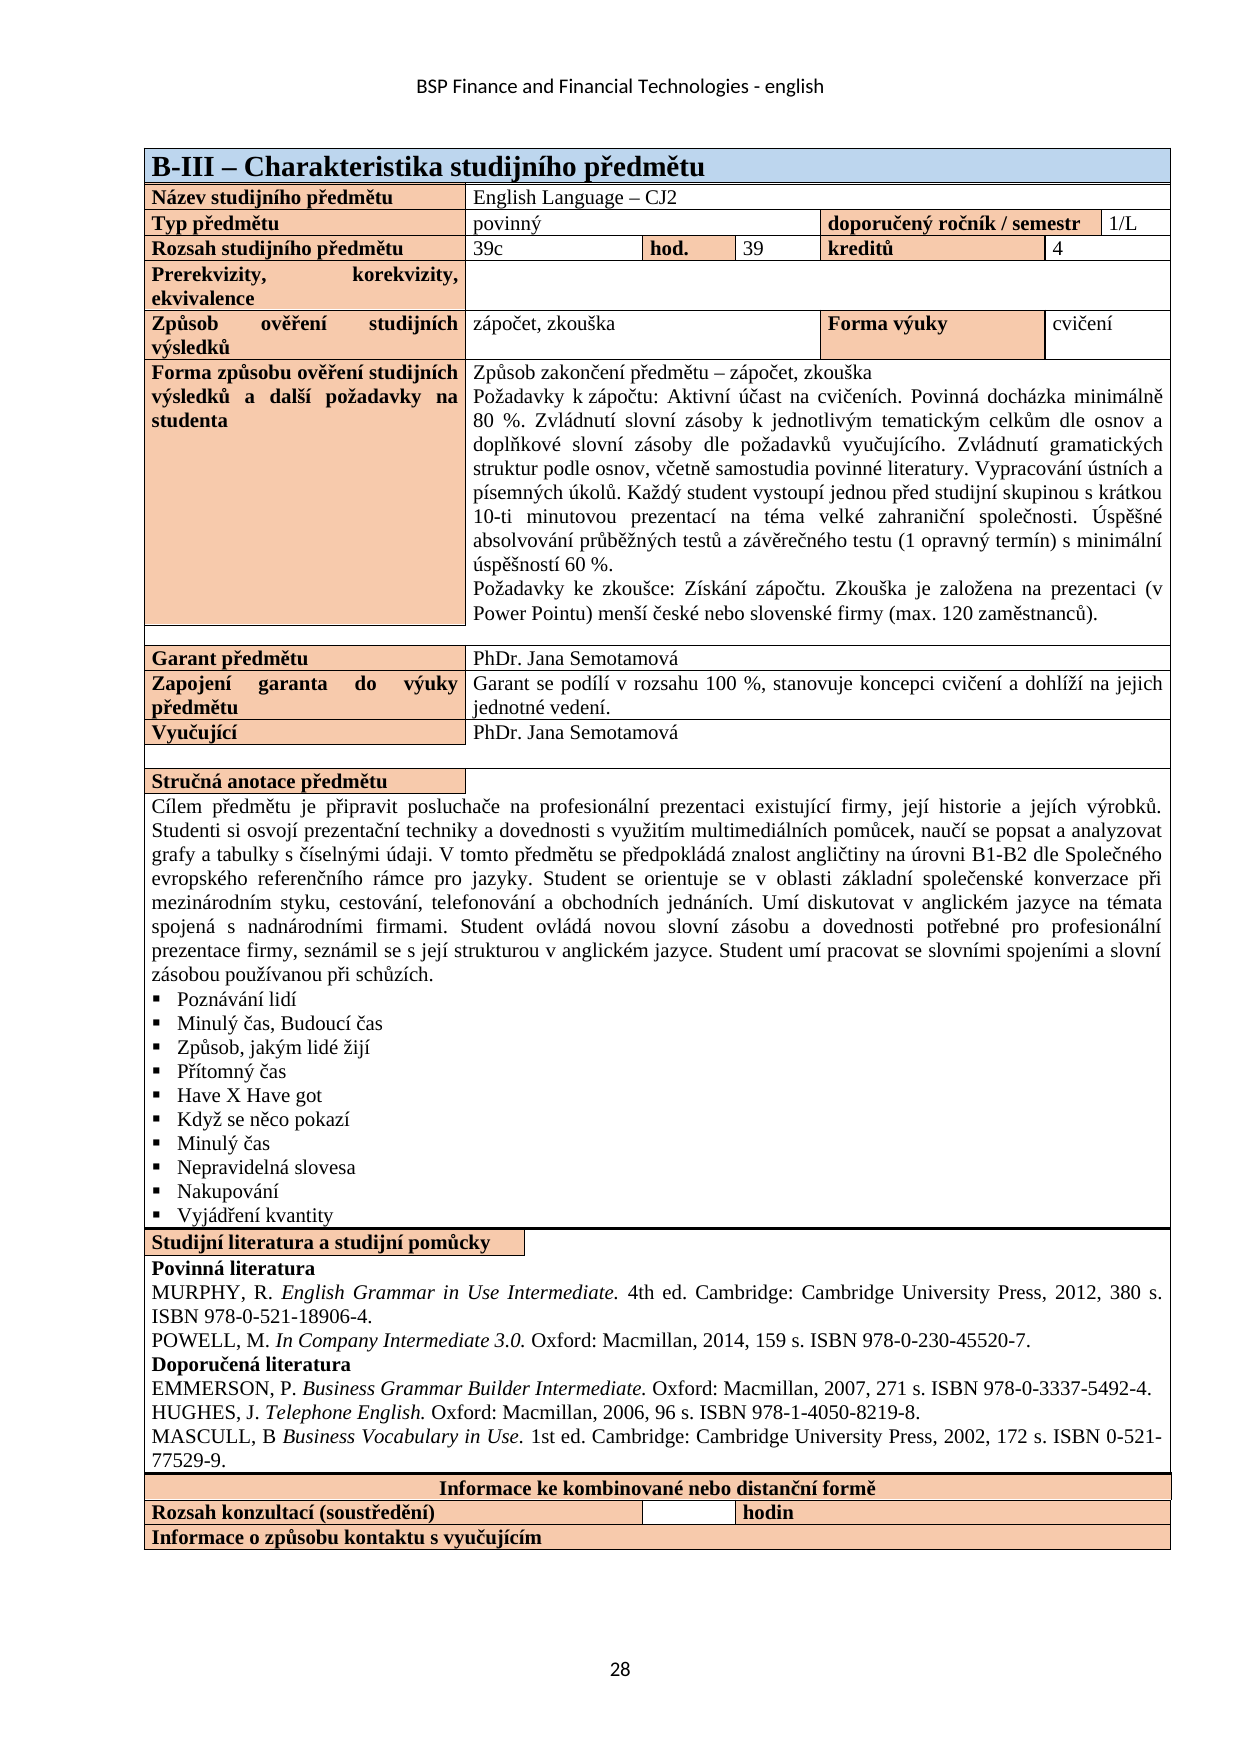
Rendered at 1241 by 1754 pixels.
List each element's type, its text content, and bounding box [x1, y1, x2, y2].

table_cell Studijní literatura a studijní pomůcky [145, 1230, 524, 1255]
table_cell English Language – CJ2 [624, 185, 1170, 209]
table_cell povinný [466, 210, 820, 235]
table_cell Prerekvizity, korekvizity, ekvivalence [145, 261, 465, 309]
table_cell Forma způsobu ověření studijních výsledků a další požadavky na studenta [145, 360, 465, 624]
table_cell Stručná anotace předmětu [145, 769, 465, 793]
table_cell Informace ke kombinované nebo distanční formě [145, 1475, 1171, 1499]
table_cell [525, 1230, 1170, 1255]
table_header B-III – Charakteristika studijního předmětu [145, 149, 1170, 182]
table_cell [466, 769, 1170, 793]
table_cell Garant se podílí v rozsahu 100 %, stanovuje koncepci cvičení a dohlíží na jejich jednotné vedení. [466, 671, 1170, 719]
table_cell hodin [736, 1501, 1170, 1524]
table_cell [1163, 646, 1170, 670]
table_cell Rozsah studijního předmětu [145, 236, 465, 260]
table_cell Typ předmětu [145, 210, 465, 235]
table_cell 39c [466, 236, 642, 260]
table_cell Garant předmětu [145, 646, 465, 670]
table_cell [466, 261, 1170, 309]
table_cell Cílem předmětu je připravit posluchače na profesionální prezentaci existující firmy, její historie a jejích výrobků. Studenti si osvojí prezentační techniky a dovednosti s využitím multimediálních pomůcek, naučí se popsat a analyzovat grafy a tabulky s číselnými údaji. V tomto předmětu se předpokládá znalost angličtiny na úrovni B1-B2 dle Společného evropského referenčního rámce pro jazyky. Student se orientuje se v oblasti základní společenské konverzace při mezinárodním styku, cestování, telefonování a obchodních jednáních. Umí diskutovat v anglickém jazyce na témata spojená s nadnárodními firmami. Student ovládá novou slovní zásobu a dovednosti potřebné pro profesionální prezentace firmy, seznámil se s její strukturou v anglickém jazyce. Student umí pracovat se slovními spojeními a slovní zásobou používanou při schůzích. Poznávání lidí Minulý čas, Budoucí čas Způsob, jakým lidé žijí Přítomný čas Have X Have got Když se něco pokazí Minulý čas Nepravidelná slovesa Nakupování Vyjádření kvantity [145, 793, 1170, 1227]
table_cell Zapojení garanta do výuky předmětu [145, 671, 465, 719]
table_cell Vyučující [145, 720, 465, 744]
table_cell 4 [1046, 236, 1170, 260]
table_cell 39 [736, 236, 820, 260]
table_cell [643, 1501, 735, 1524]
table_cell Rozsah konzultací (soustředění) [145, 1501, 642, 1524]
table_cell Informace o způsobu kontaktu s vyučujícím [145, 1525, 1170, 1549]
table_cell Název studijního předmětu [145, 185, 465, 209]
table_cell Způsob ověření studijních výsledků [145, 311, 465, 359]
table_cell 1/L [1102, 210, 1170, 235]
table_cell cvičení [1046, 311, 1170, 359]
table_cell zápočet, zkouška [466, 311, 820, 359]
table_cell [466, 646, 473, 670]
table_cell [145, 625, 1170, 645]
table_cell PhDr. Jana Semotamová [466, 720, 1170, 744]
table_cell Povinná literatura MURPHY, R. English Grammar in Use Intermediate. 4th ed. Cambridge: Cambridge University Press, 2012, 380 s. ISBN 978-0-521-18906-4. POWELL, M. In Company Intermediate 3.0. Oxford: Macmillan, 2014, 159 s. ISBN 978-0-230-45520-7. Doporučená literatura EMMERSON, P. Business Grammar Builder Intermediate. Oxford: Macmillan, 2007, 271 s. ISBN 978-0-3337-5492-4. HUGHES, J. Telephone English. Oxford: Macmillan, 2006, 96 s. ISBN 978-1-4050-8219-8. MASCULL, B Business Vocabulary in Use. 1st ed. Cambridge: Cambridge University Press, 2002, 172 s. ISBN 0-521-77529-9. [145, 1255, 1170, 1472]
table_cell kreditů [821, 236, 1044, 260]
table_cell Způsob zakončení předmětu – zápočet, zkouška Požadavky k zápočtu: Aktivní účast na cvičeních. Povinná docházka minimálně 80 %. Zvládnutí slovní zásoby k jednotlivým tematickým celkům dle osnov a doplňkové slovní zásoby dle požadavků vyučujícího. Zvládnutí gramatických struktur podle osnov, včetně samostudia povinné literatury. Vypracování ústních a písemných úkolů. Každý student vystoupí jednou před studijní skupinou s krátkou 10-ti minutovou prezentací na téma velké zahraniční společnosti. Úspěšné absolvování průběžných testů a závěrečného testu (1 opravný termín) s minimální úspěšností 60 %. Požadavky ke zkoušce: Získání zápočtu. Zkouška je založena na prezentaci (v Power Pointu) menší české nebo slovenské firmy (max. 120 zaměstnanců). [466, 360, 1170, 624]
table_cell Forma výuky [821, 311, 1044, 359]
table_cell hod. [643, 236, 735, 260]
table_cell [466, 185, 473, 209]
table_cell doporučený ročník / semestr [821, 210, 1101, 235]
table_cell [145, 744, 1170, 768]
